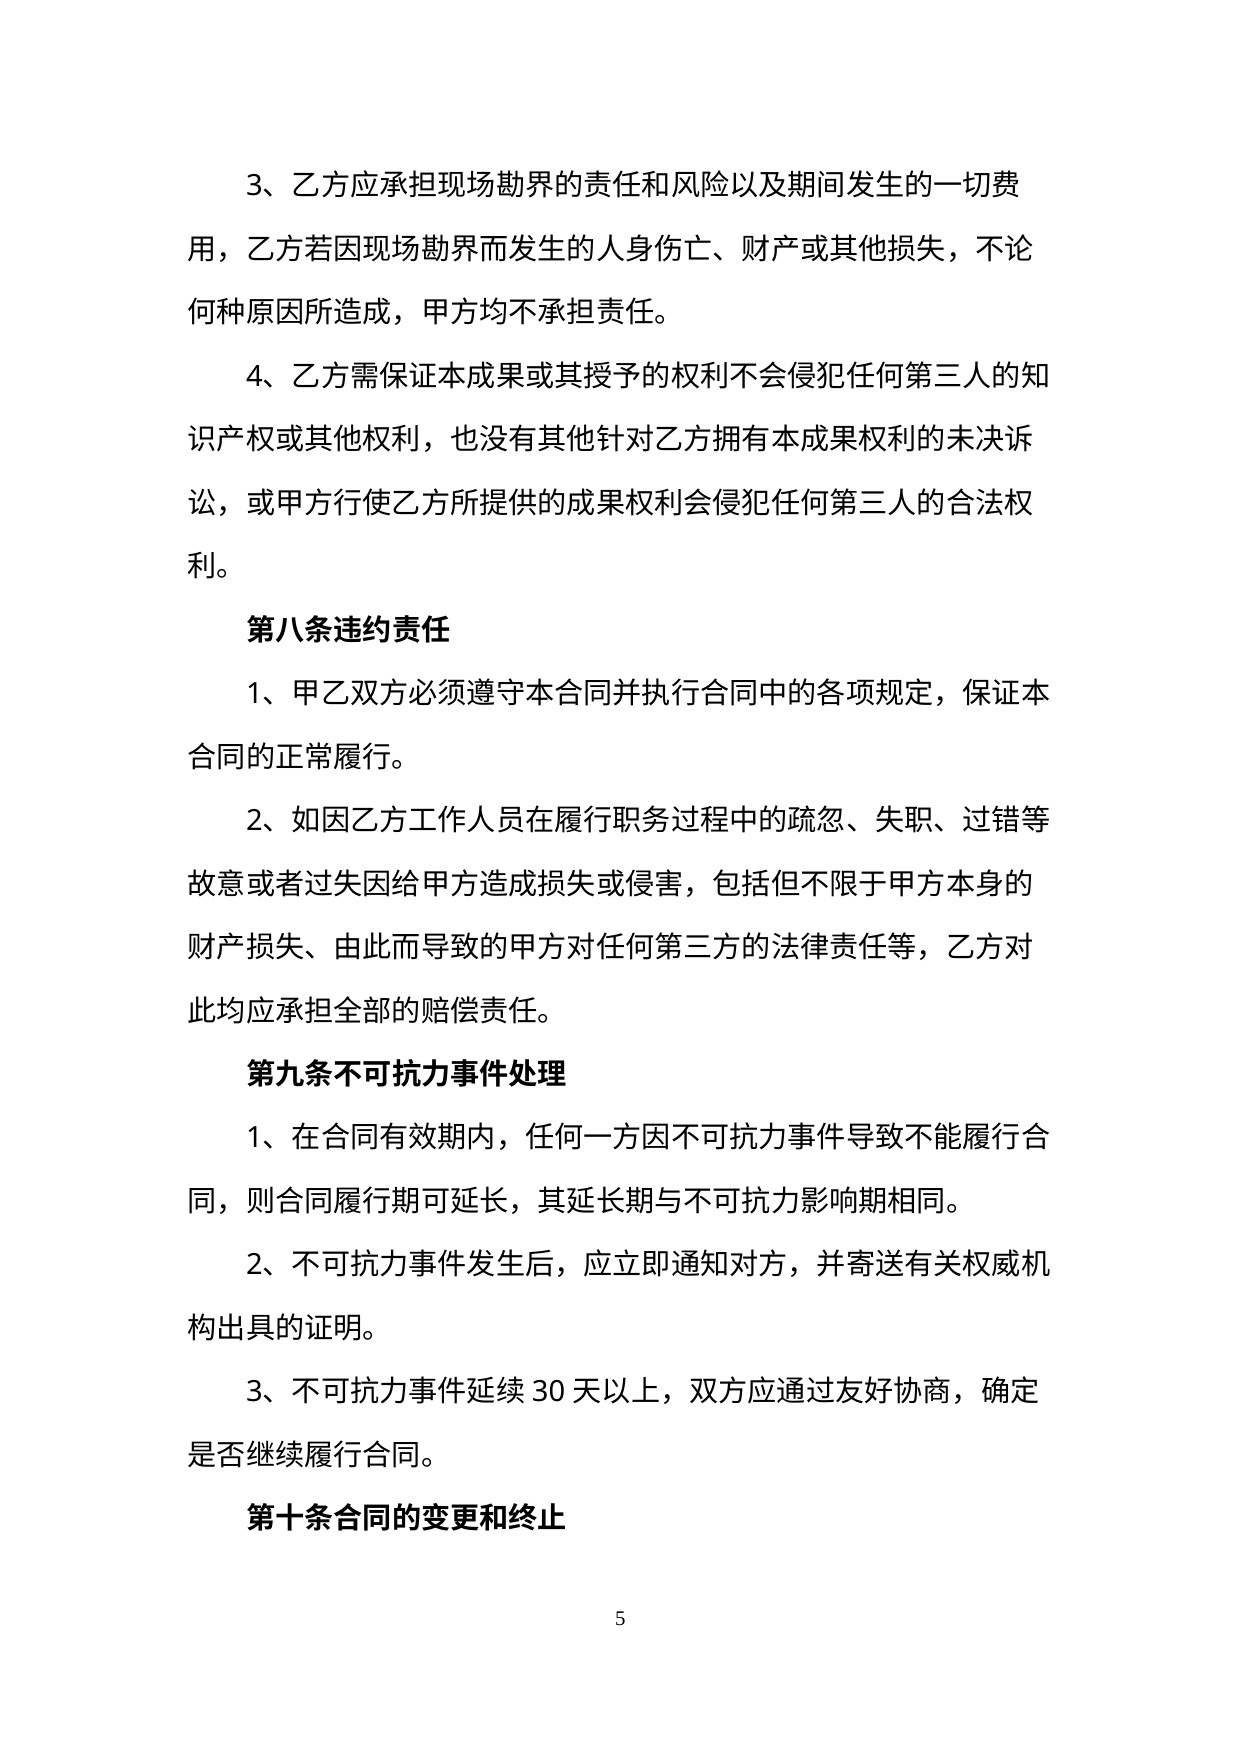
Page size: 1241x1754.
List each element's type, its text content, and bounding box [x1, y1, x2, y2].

text 第十条合同的变更和终止 [187, 1495, 1053, 1537]
text 1、在合同有效期内，任何一方因不可抗力事件导致不能履行合同，则合同履行期可延长，其延长期与不可抗力影响期相同。 [187, 1114, 1053, 1220]
text 第八条违约责任 [187, 606, 1053, 648]
text 2、如因乙方工作人员在履行职务过程中的疏忽、失职、过错等故意或者过失因给甲方造成损失或侵害，包括但不限于甲方本身的财产损失、由此而导致的甲方对任何第三方的法律责任等，乙方对此均应承担全部的赔偿责任。 [187, 797, 1053, 1029]
text 第九条不可抗力事件处理 [187, 1051, 1053, 1093]
text 1、甲乙双方必须遵守本合同并执行合同中的各项规定，保证本合同的正常履行。 [187, 670, 1053, 776]
text 4、乙方需保证本成果或其授予的权利不会侵犯任何第三人的知识产权或其他权利，也没有其他针对乙方拥有本成果权利的未决诉讼，或甲方行使乙方所提供的成果权利会侵犯任何第三人的合法权利。 [187, 352, 1053, 585]
text 3、乙方应承担现场勘界的责任和风险以及期间发生的一切费用，乙方若因现场勘界而发生的人身伤亡、财产或其他损失，不论何种原因所造成，甲方均不承担责任。 [187, 162, 1053, 331]
text 3、不可抗力事件延续 30 天以上，双方应通过友好协商，确定是否继续履行合同。 [187, 1368, 1053, 1474]
text 2、不可抗力事件发生后，应立即通知对方，并寄送有关权威机构出具的证明。 [187, 1241, 1053, 1347]
